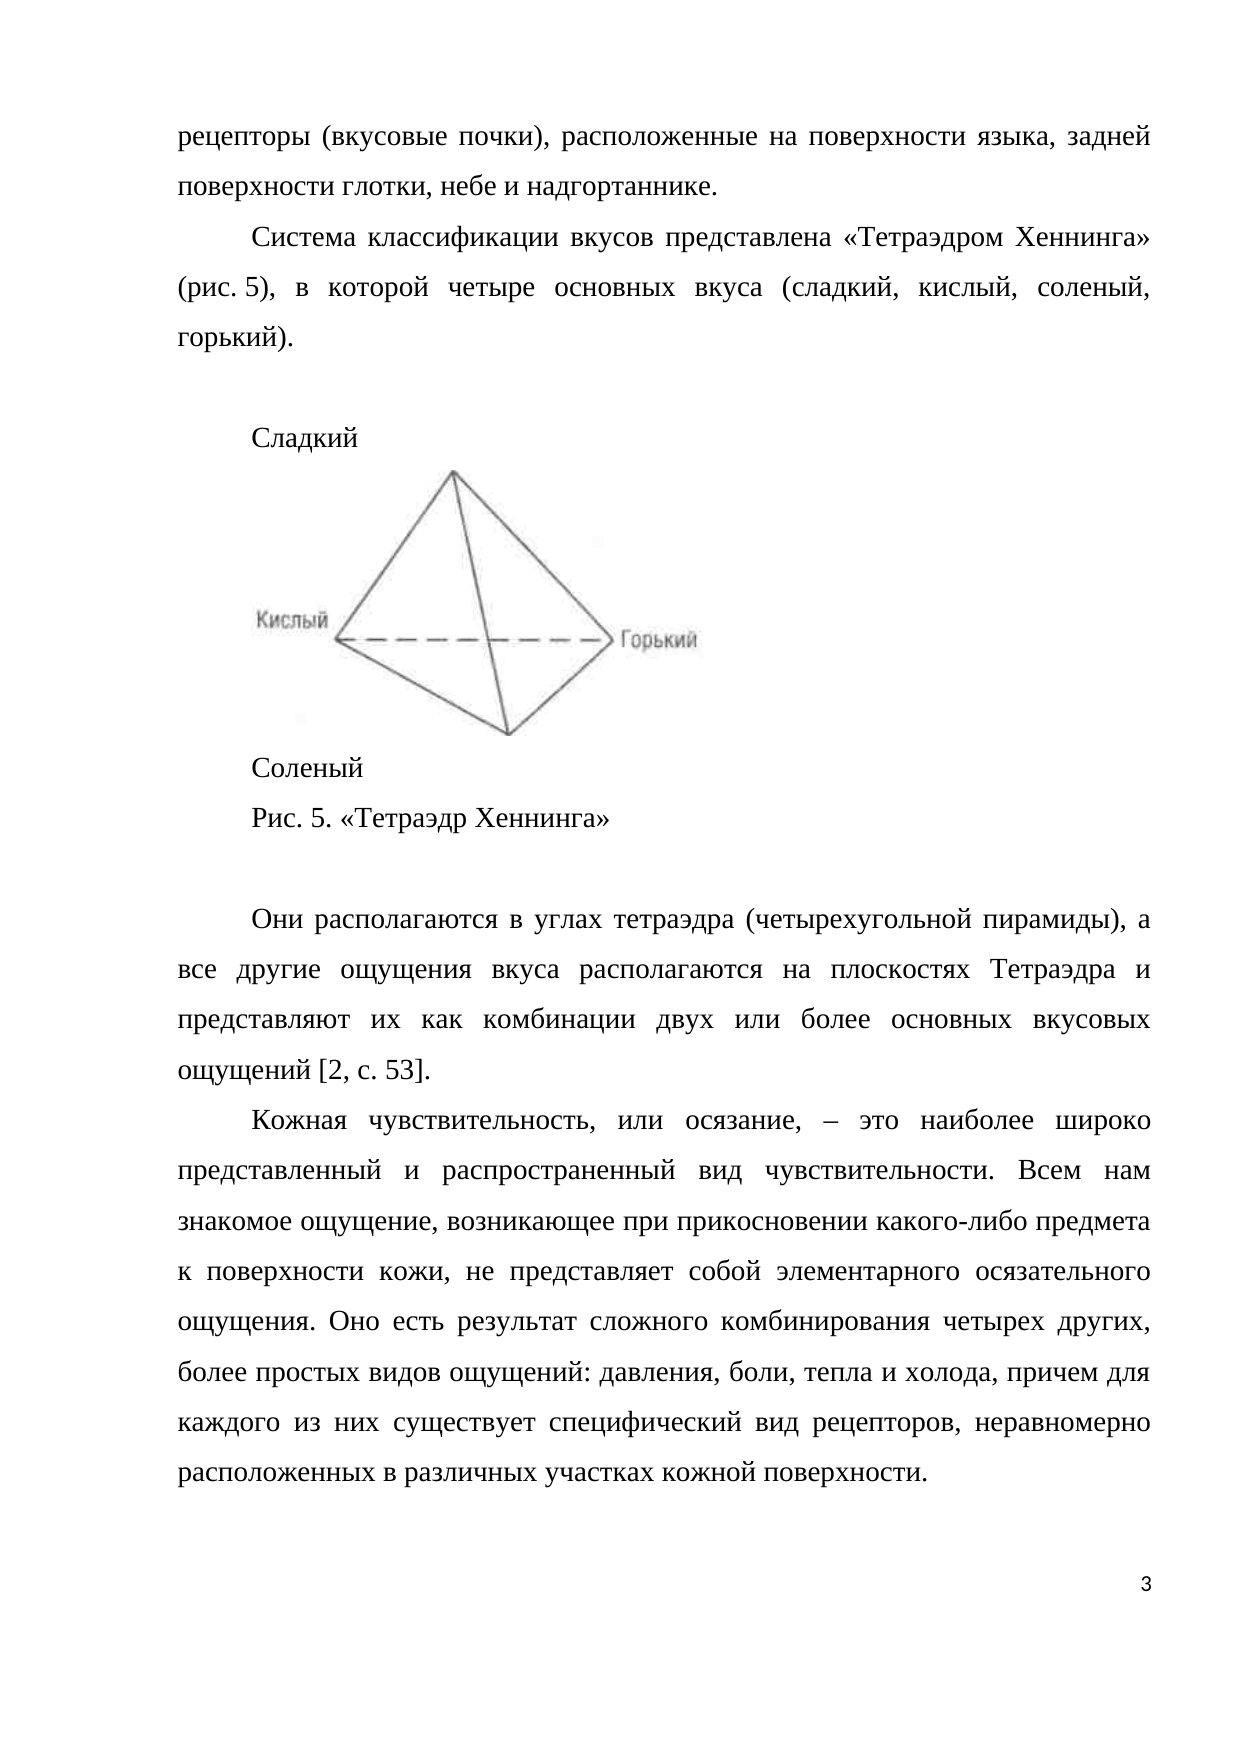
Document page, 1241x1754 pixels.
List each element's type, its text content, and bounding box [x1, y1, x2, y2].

text Они располагаются в углах тетраэдра (четырехугольной пирамиды), а все другие ощущения вкуса располагаются на плоскостях Тетраэдра и представляют их как комбинации двух или более основных вкусовых ощущений [2, с. 53]. [177, 901, 1152, 1085]
text Кожная чувствительность, или осязание, – это наиболее широко представленный и распространенный вид чувствительности. Всем нам знакомое ощущение, возникающее при прикосновении какого-либо предмета к поверхности кожи, не представляет собой элементарного осязательного ощущения. Оно есть результат сложного комбинирования четырех других, более простых видов ощущений: давления, боли, тепла и холода, причем для каждого из них существует специфический вид рецепторов, неравномерно расположенных в различных участках кожной поверхности. [177, 1102, 1152, 1488]
text Соленый [177, 750, 1152, 783]
text Рис. 5. «Тетраэдр Хеннинга» [177, 800, 1152, 834]
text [177, 118, 1152, 202]
text Система классификации вкусов представлена «Тетраэдром Хеннинга» (рис. 5), в которой четыре основных вкуса (сладкий, кислый, соленый, горький). [177, 219, 1152, 353]
picture [251, 470, 706, 736]
text Сладкий [177, 420, 1152, 453]
